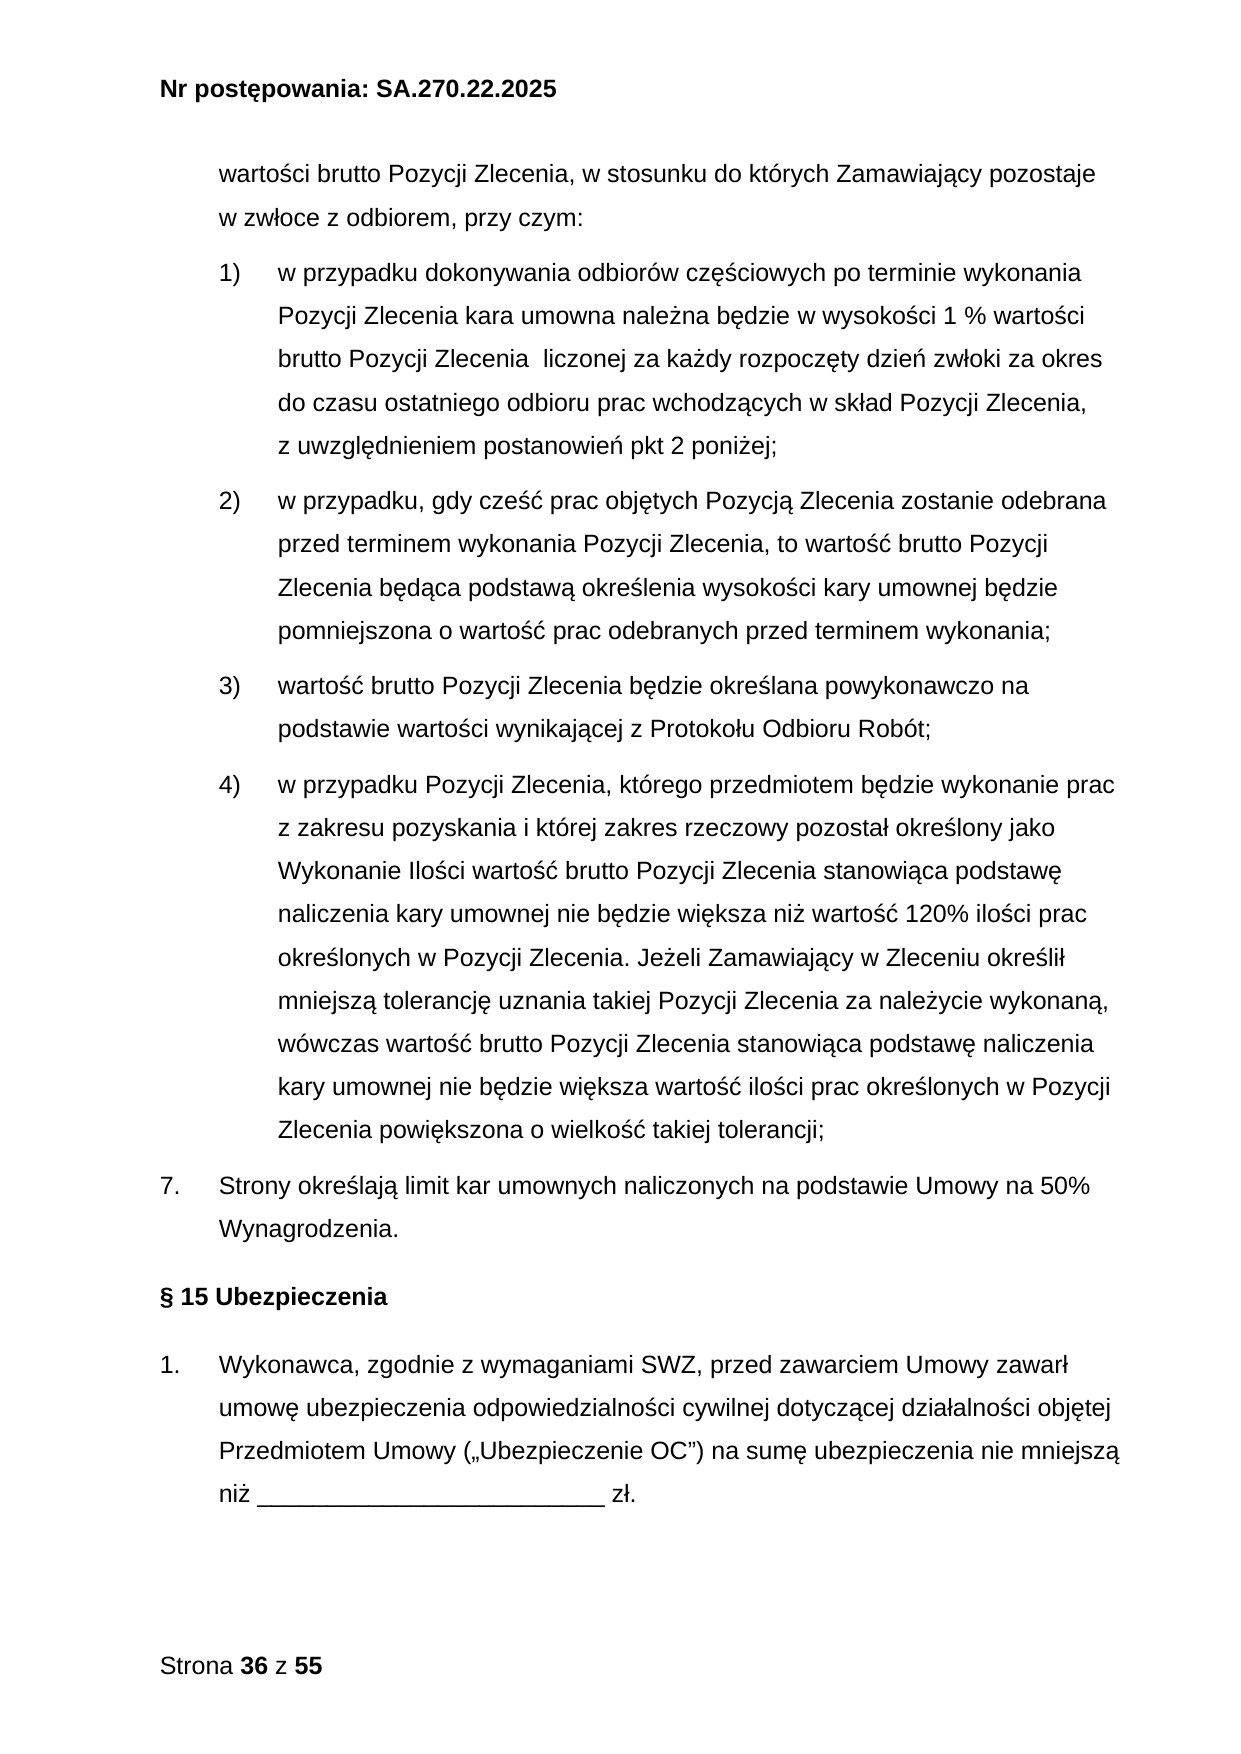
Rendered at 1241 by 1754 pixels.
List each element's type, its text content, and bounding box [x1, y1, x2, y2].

text 4) w przypadku Pozycji Zlecenia, którego przedmiotem będzie wykonanie prac z zakresu pozyskania i której zakres rzeczowy pozostał określony jako Wykonanie Ilości wartość brutto Pozycji Zlecenia stanowiąca podstawę naliczenia kary umownej nie będzie większa niż wartość 120% ilości prac określonych w Pozycji Zlecenia. Jeżeli Zamawiający w Zleceniu określił mniejszą tolerancję uznania takiej Pozycji Zlecenia za należycie wykonaną, wówczas wartość brutto Pozycji Zlecenia stanowiąca podstawę naliczenia kary umownej nie będzie większa wartość ilości prac określonych w Pozycji Zlecenia powiększona o wielkość takiej tolerancji; [218, 770, 1122, 1144]
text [159, 159, 1122, 231]
text 1) w przypadku dokonywania odbiorów częściowych po terminie wykonania Pozycji Zlecenia kara umowna należna będzie w wysokości 1 % wartości brutto Pozycji Zlecenia liczonej za każdy rozpoczęty dzień zwłoki za okres do czasu ostatniego odbioru prac wchodzących w skład Pozycji Zlecenia, z uwzględnieniem postanowień pkt 2 poniżej; [218, 258, 1122, 459]
text 7. Strony określają limit kar umownych naliczonych na podstawie Umowy na 50% Wynagrodzenia. [159, 1171, 1122, 1243]
list Wykonawca, zgodnie z wymaganiami SWZ, przed zawarciem Umowy zawarł umowę ubezpieczenia odpowiedzialności cywilnej dotyczącej działalności objętej Przedmiotem Umowy („Ubezpieczenie OC”) na sumę ubezpieczenia nie mniejszą niż _________________________ zł. [159, 1350, 1122, 1508]
subtitle § 15 Ubezpieczenia [159, 1282, 1122, 1311]
text 3) wartość brutto Pozycji Zlecenia będzie określana powykonawczo na podstawie wartości wynikającej z Protokołu Odbioru Robót; [218, 671, 1122, 743]
text 2) w przypadku, gdy cześć prac objętych Pozycją Zlecenia zostanie odebrana przed terminem wykonania Pozycji Zlecenia, to wartość brutto Pozycji Zlecenia będąca podstawą określenia wysokości kary umownej będzie pomniejszona o wartość prac odebranych przed terminem wykonania; [218, 486, 1122, 644]
